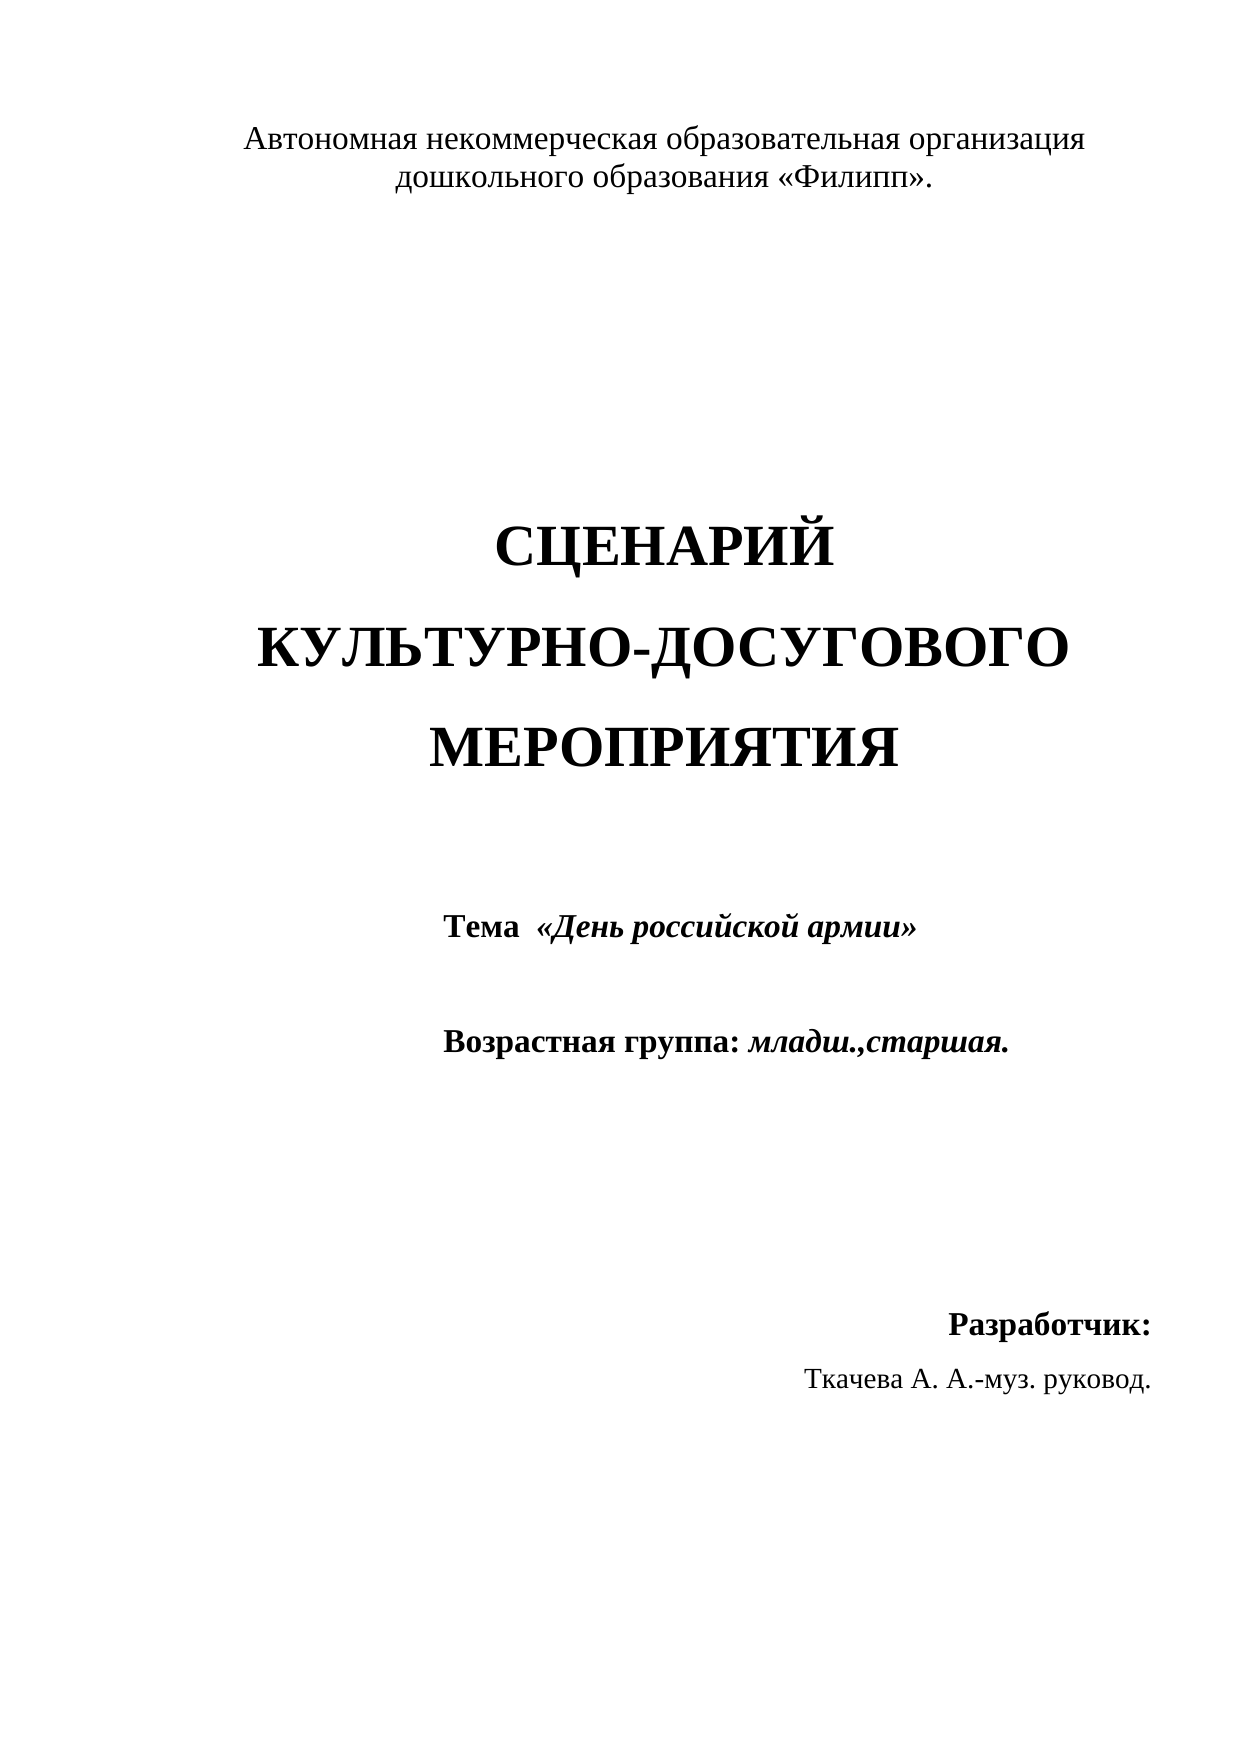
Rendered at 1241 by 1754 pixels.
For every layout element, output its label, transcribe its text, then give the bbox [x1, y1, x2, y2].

text дошкольного образования «Филипп». [177, 156, 1152, 195]
text КУЛЬТУРНО-ДОСУГОВОГО МЕРОПРИЯТИЯ [177, 612, 1152, 779]
text Разработчик: [177, 1304, 1152, 1342]
text Возрастная группа: младш.,старшая. [354, 1021, 1152, 1060]
text СЦенарий [177, 511, 1152, 578]
text Тема «День российской армии» [354, 906, 1152, 945]
text Автономная некоммерческая образовательная организация [177, 118, 1152, 156]
text Ткачева А. А.-муз. руковод. [177, 1362, 1152, 1395]
